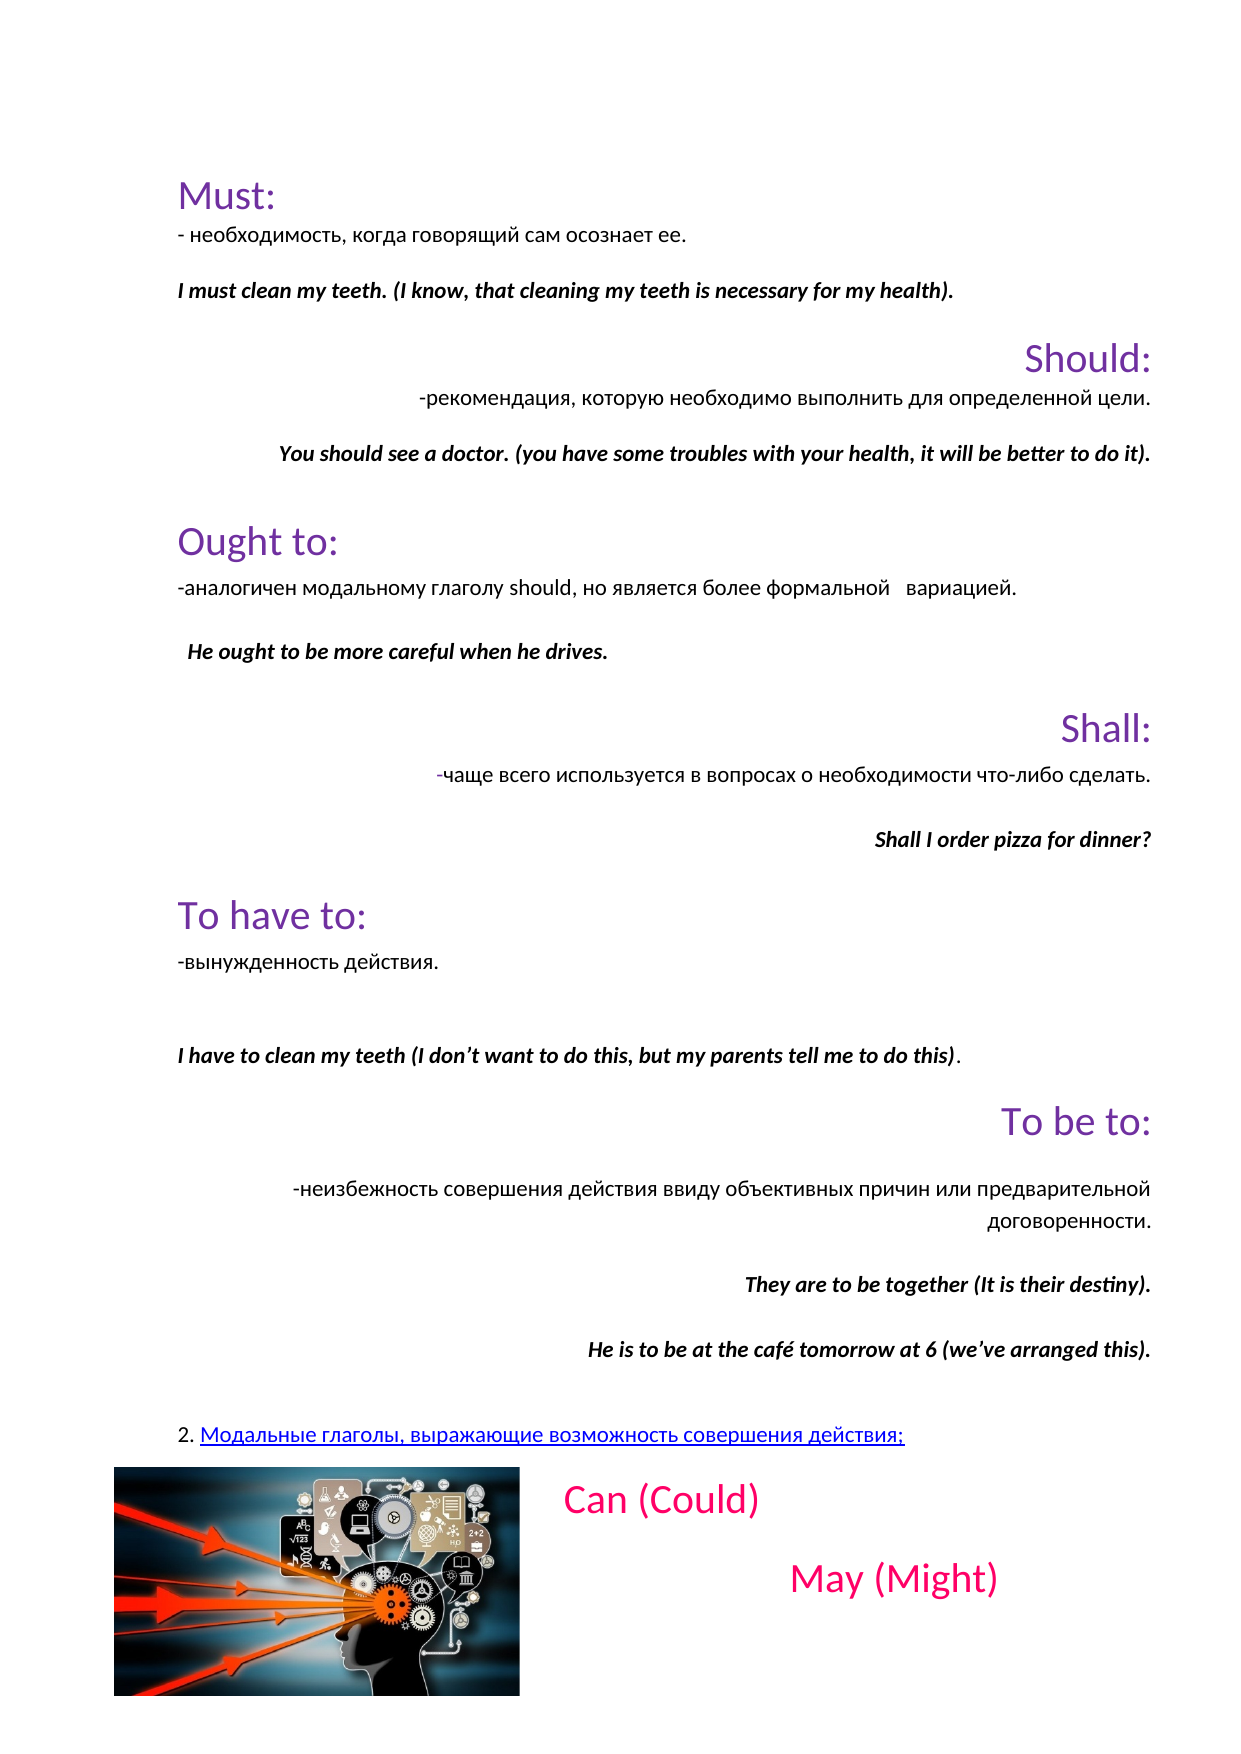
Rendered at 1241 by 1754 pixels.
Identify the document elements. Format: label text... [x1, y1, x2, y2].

text Ought to: [177, 515, 1152, 566]
text Should: [177, 332, 1152, 383]
text Shall I order pizza for dinner? [177, 825, 1152, 853]
text Can (Could) [520, 1473, 1152, 1524]
text He ought to be more careful when he drives. [177, 637, 1152, 666]
text You should see a doctor. (you have some troubles with your health, it will be better to do it). [177, 439, 1152, 467]
text -рекомендация, которую необходимо выполнить для определенной цели. [177, 383, 1152, 411]
text - необходимость, когда говорящий сам осознает ее. [177, 220, 1152, 248]
text They are to be together (It is their destiny). [177, 1270, 1152, 1298]
text Must: [177, 169, 1152, 220]
text He is to be at the café tomorrow at 6 (we’ve arranged this). [177, 1335, 1152, 1363]
text -вынужденность действия. [177, 947, 1152, 976]
text -неизбежность совершения действия ввиду объективных причин или предварительной договоренности. [177, 1174, 1152, 1234]
text To have to: [177, 889, 1152, 940]
text I have to clean my teeth (I don’t want to do this, but my parents tell me to do this). [177, 1042, 1152, 1069]
text -аналогичен модальному глаголу should, но является более формальной вариацией. [177, 573, 1152, 601]
text I must clean my teeth. (I know, that cleaning my teeth is necessary for my health). [177, 276, 1152, 304]
text -чаще всего используется в вопросах о необходимости что-либо сделать. [177, 760, 1152, 788]
text Shall: [177, 702, 1152, 753]
text To be to: [177, 1094, 1152, 1145]
picture [114, 1467, 520, 1696]
text May (Might) [520, 1552, 1152, 1603]
text 2. Модальные глаголы, выражающие возможность совершения действия; [177, 1420, 1152, 1448]
